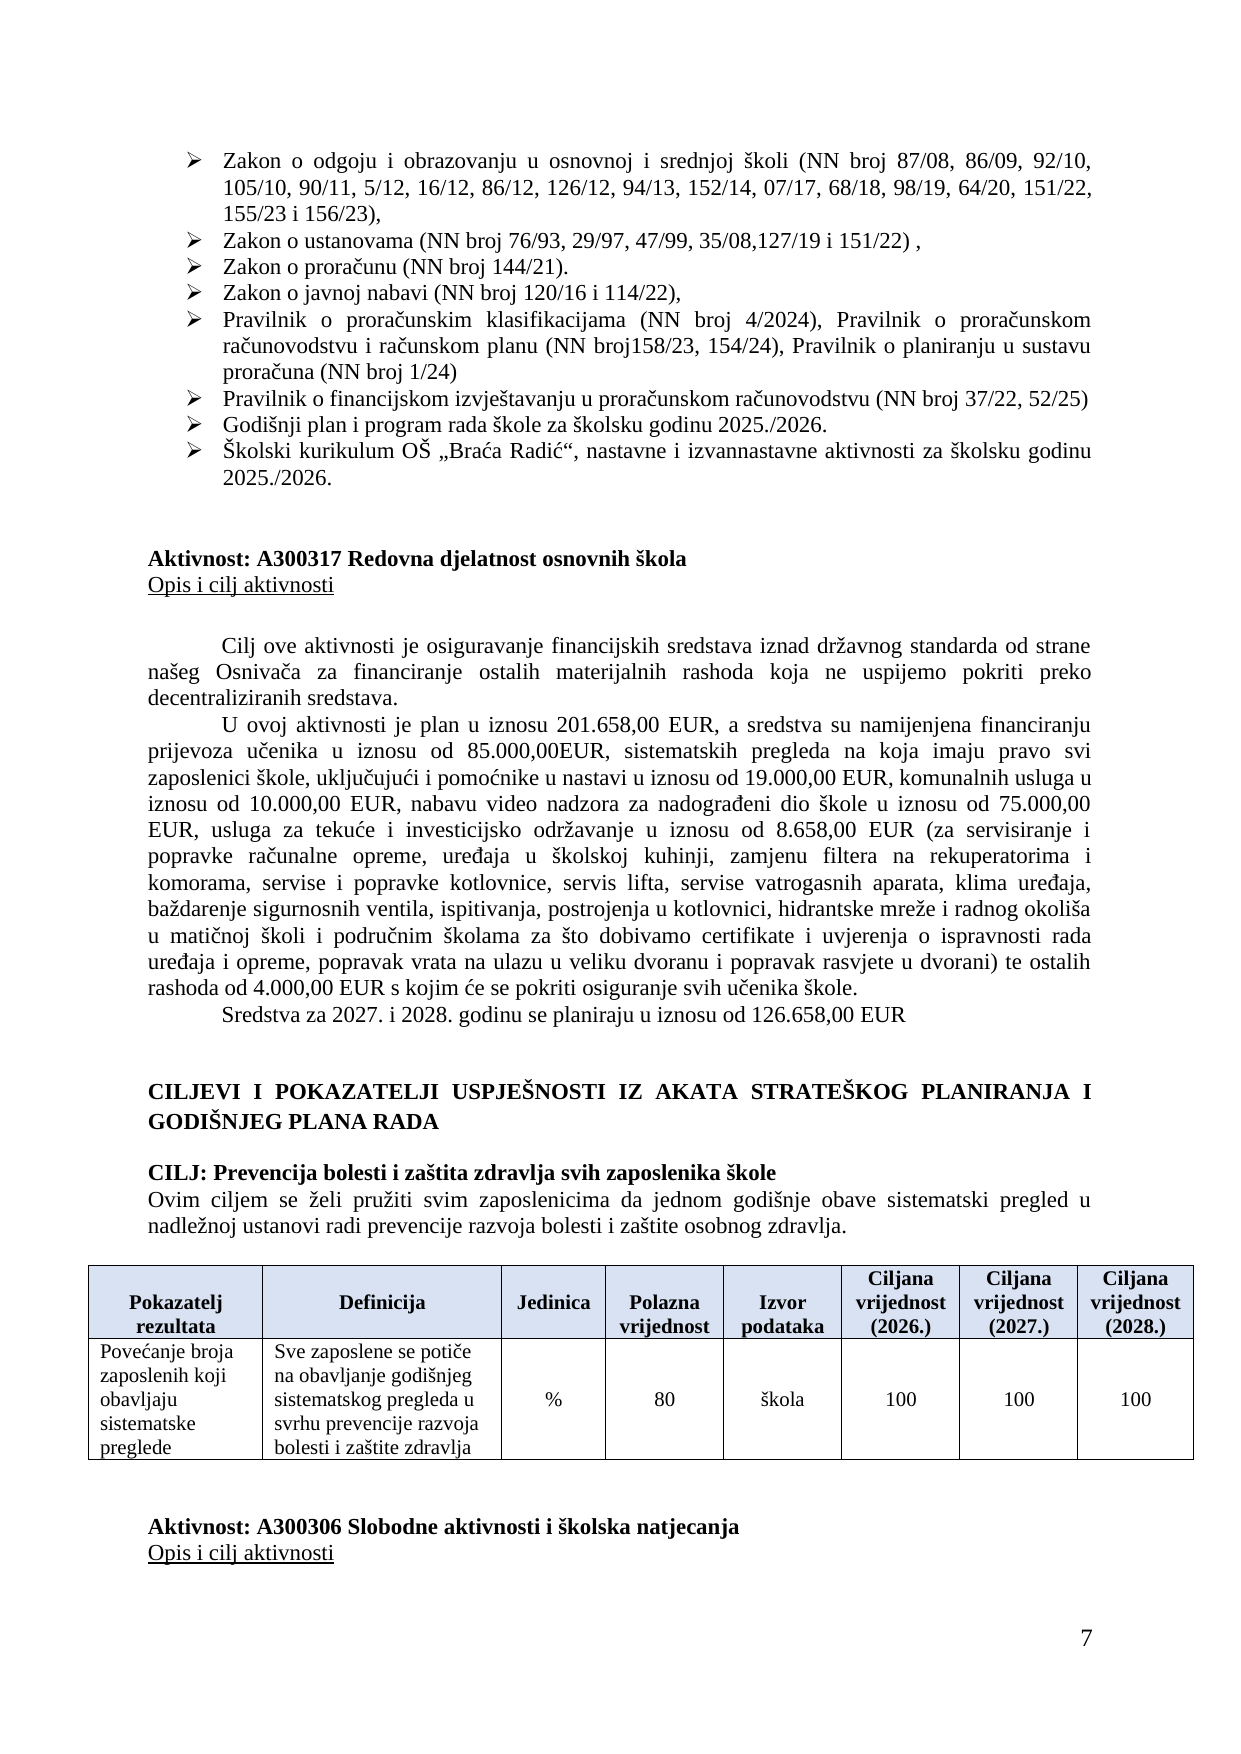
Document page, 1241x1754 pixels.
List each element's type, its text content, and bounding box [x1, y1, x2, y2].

text Aktivnost: A300317 Redovna djelatnost osnovnih škola [148, 545, 1093, 571]
list Godišnji plan i program rada škole za školsku godinu 2025./2026. [185, 411, 1093, 437]
text Sredstva za 2027. i 2028. godinu se planiraju u iznosu od 126.658,00 EUR [148, 1001, 1093, 1027]
table_header Polazna vrijednost [606, 1266, 723, 1338]
table_header Jedinica [502, 1266, 605, 1338]
list Pravilnik o proračunskim klasifikacijama (NN broj 4/2024), Pravilnik o proračunskom računovodstvu i računskom planu (NN broj158/23, 154/24), Pravilnik o planiranju u sustavu proračuna (NN broj 1/24) [185, 306, 1093, 385]
table_header Ciljana vrijednost (2026.) [842, 1266, 959, 1338]
text Cilj ove aktivnosti je osiguravanje financijskih sredstava iznad državnog standarda od strane našeg Osnivača za financiranje ostalih materijalnih rashoda koja ne uspijemo pokriti preko decentraliziranih sredstava. [148, 632, 1093, 711]
list Školski kurikulum OŠ „Braća Radić“, nastavne i izvannastavne aktivnosti za školsku godinu 2025./2026. [185, 437, 1093, 490]
list Zakon o javnoj nabavi (NN broj 120/16 i 114/22), [185, 279, 1093, 306]
text Opis i cilj aktivnosti [148, 571, 1093, 598]
text CILJ: Prevencija bolesti i zaštita zdravlja svih zaposlenika škole [148, 1159, 1093, 1186]
list Zakon o proračunu (NN broj 144/21). [185, 253, 1093, 279]
text U ovoj aktivnosti je plan u iznosu 201.658,00 EUR, a sredstva su namijenjena financiranju prijevoza učenika u iznosu od 85.000,00EUR, sistematskih pregleda na koja imaju pravo svi zaposlenici škole, uključujući i pomoćnike u nastavi u iznosu od 19.000,00 EUR, komunalnih usluga u iznosu od 10.000,00 EUR, nabavu video nadzora za nadograđeni dio škole u iznosu od 75.000,00 EUR, usluga za tekuće i investicijsko održavanje u iznosu od 8.658,00 EUR (za servisiranje i popravke računalne opreme, uređaja u školskoj kuhinji, zamjenu filtera na rekuperatorima i komorama, servise i popravke kotlovnice, servis lifta, servise vatrogasnih aparata, klima uređaja, baždarenje sigurnosnih ventila, ispitivanja, postrojenja u kotlovnici, hidrantske mreže i radnog okoliša u matičnoj školi i područnim školama za što dobivamo certifikate i uvjerenja o ispravnosti rada uređaja i opreme, popravak vrata na ulazu u veliku dvoranu i popravak rasvjete u dvorani) te ostalih rashoda od 4.000,00 EUR s kojim će se pokriti osiguranje svih učenika škole. [148, 711, 1093, 1001]
table_cell Povećanje broja zaposlenih koji obavljaju sistematske preglede [89, 1339, 262, 1459]
table_cell % [502, 1339, 605, 1459]
list Zakon o ustanovama (NN broj 76/93, 29/97, 47/99, 35/08,127/19 i 151/22) , [185, 227, 1093, 253]
table_cell 80 [606, 1339, 723, 1459]
text Opis i cilj aktivnosti [148, 1539, 1093, 1566]
table_header Ciljana vrijednost (2028.) [1078, 1266, 1193, 1338]
table_cell 100 [960, 1339, 1077, 1459]
table_header Pokazatelj rezultata [89, 1266, 262, 1338]
list Pravilnik o financijskom izvještavanju u proračunskom računovodstvu (NN broj 37/22, 52/25) [185, 385, 1093, 411]
table_header Definicija [263, 1266, 501, 1338]
list Zakon o odgoju i obrazovanju u osnovnoj i srednjoj školi (NN broj 87/08, 86/09, 92/10, 105/10, 90/11, 5/12, 16/12, 86/12, 126/12, 94/13, 152/14, 07/17, 68/18, 98/19, 64/20, 151/22, 155/23 i 156/23), [185, 148, 1093, 227]
text Aktivnost: A300306 Slobodne aktivnosti i školska natjecanja [148, 1513, 1093, 1539]
table_header Ciljana vrijednost (2027.) [960, 1266, 1077, 1338]
table_header Izvor podataka [724, 1266, 841, 1338]
table_cell škola [724, 1339, 841, 1459]
table_cell Sve zaposlene se potiče na obavljanje godišnjeg sistematskog pregleda u svrhu prevencije razvoja bolesti i zaštite zdravlja [263, 1339, 501, 1459]
text CILJEVI I POKAZATELJI USPJEŠNOSTI IZ AKATA STRATEŠKOG PLANIRANJA I GODIŠNJEG PLANA RADA [148, 1078, 1093, 1135]
text Ovim ciljem se želi pružiti svim zaposlenicima da jednom godišnje obave sistematski pregled u nadležnoj ustanovi radi prevencije razvoja bolesti i zaštite osobnog zdravlja. [148, 1186, 1093, 1238]
table_cell 100 [1078, 1339, 1193, 1459]
table_cell 100 [842, 1339, 959, 1459]
